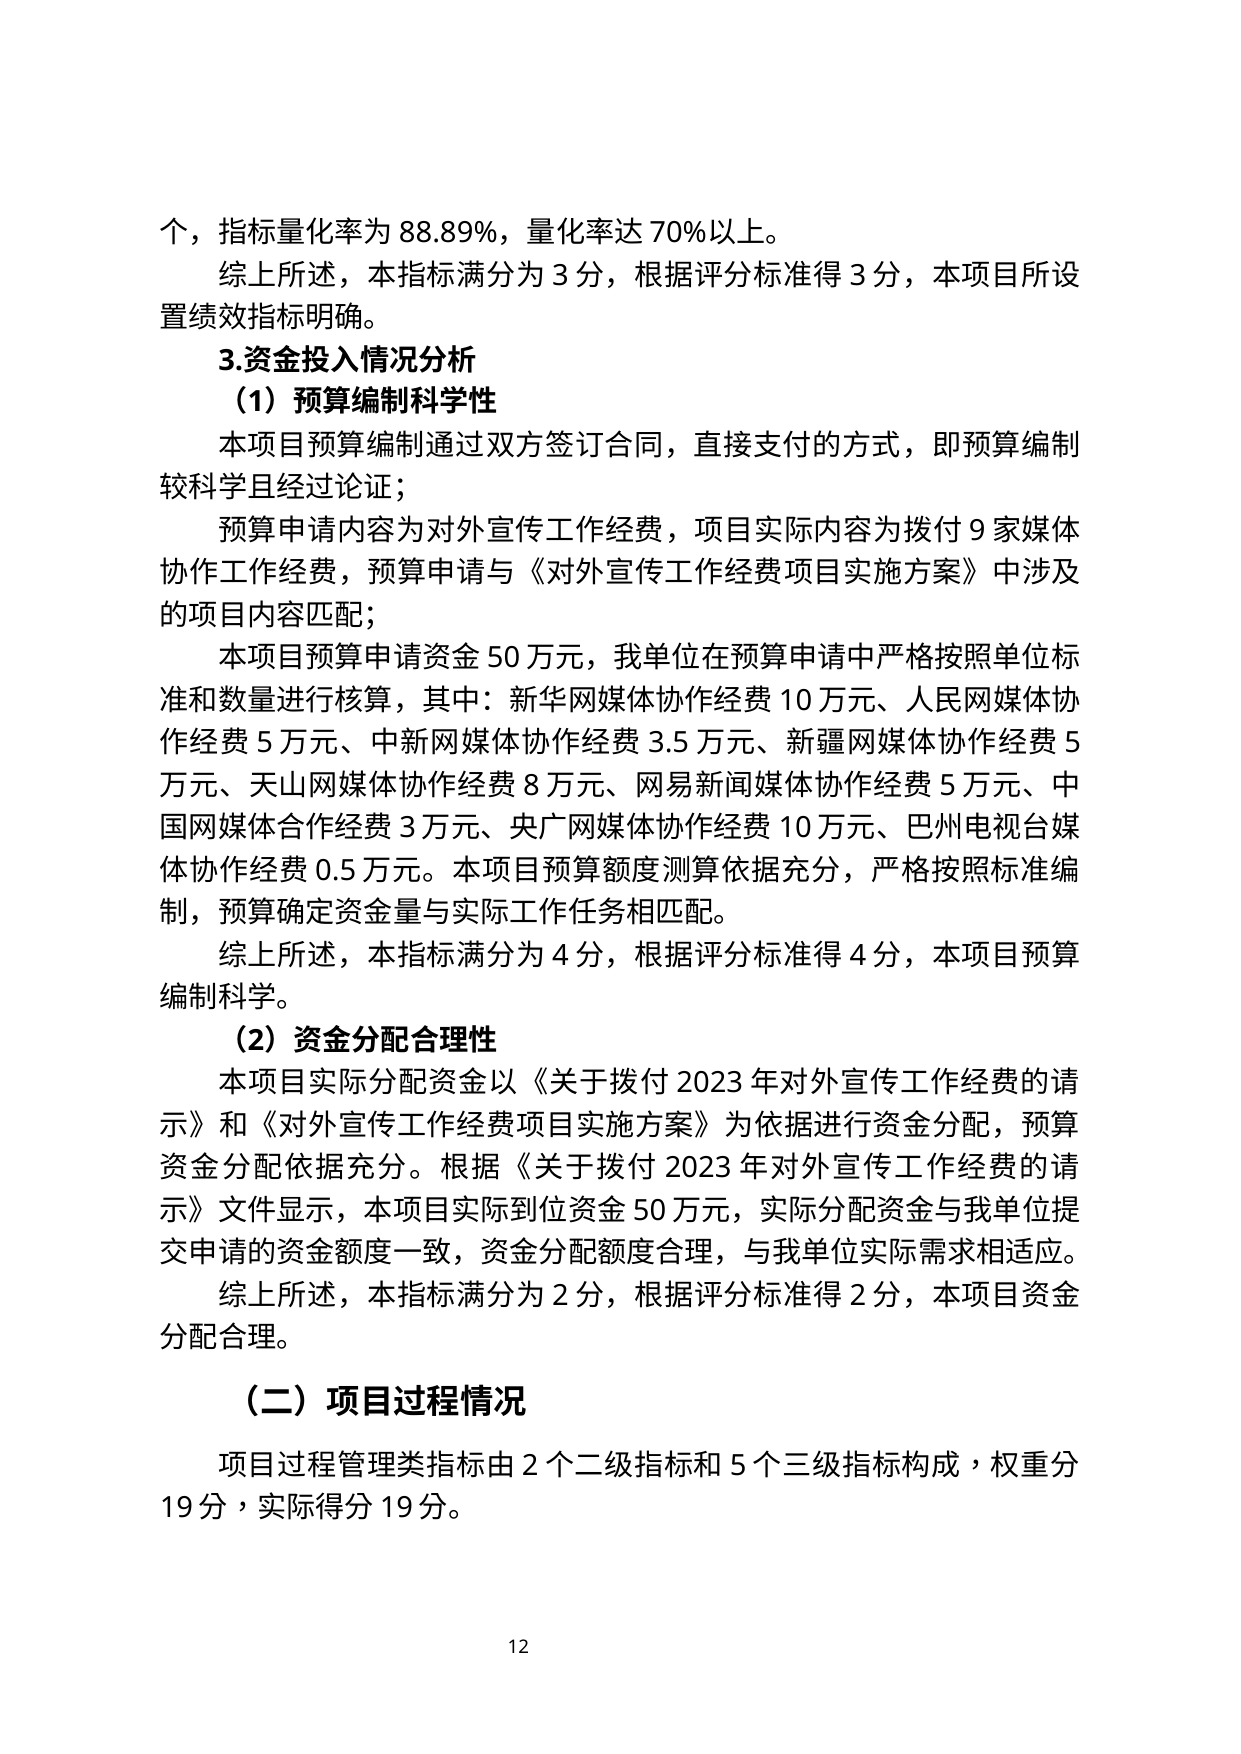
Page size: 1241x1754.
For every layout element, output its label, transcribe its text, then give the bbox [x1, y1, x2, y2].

text 本项目预算编制通过双方签订合同，直接支付的方式，即预算编制较科学且经过论证； [159, 421, 1081, 506]
text 预算申请内容为对外宣传工作经费，项目实际内容为拨付9家媒体协作工作经费，预算申请与《对外宣传工作经费项目实施方案》中涉及的项目内容匹配； [159, 506, 1081, 634]
text 综上所述，本指标满分为3分，根据评分标准得3分，本项目所设置绩效指标明确。 [159, 251, 1081, 336]
text 综上所述，本指标满分为4分，根据评分标准得4分，本项目预算编制科学。 [159, 931, 1081, 1016]
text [159, 209, 1081, 251]
text （1）预算编制科学性 [159, 379, 1081, 421]
text 项目过程管理类指标由2个二级指标和5个三级指标构成，权重分19分，实际得分19分。 [159, 1441, 1081, 1526]
text （2）资金分配合理性 [159, 1016, 1081, 1059]
text 综上所述，本指标满分为2分，根据评分标准得2分，本项目资金分配合理。 [159, 1271, 1081, 1356]
subtitle 3.资金投入情况分析 [159, 336, 1081, 379]
subtitle （二）项目过程情况 [159, 1356, 1081, 1441]
text 本项目预算申请资金50万元，我单位在预算申请中严格按照单位标准和数量进行核算，其中：新华网媒体协作经费10万元、人民网媒体协作经费5万元、中新网媒体协作经费3.5万元、新疆网媒体协作经费5万元、天山网媒体协作经费8万元、网易新闻媒体协作经费5万元、中国网媒体合作经费3万元、央广网媒体协作经费10万元、巴州电视台媒体协作经费0.5万元。本项目预算额度测算依据充分，严格按照标准编制，预算确定资金量与实际工作任务相匹配。 [159, 634, 1081, 931]
text 本项目实际分配资金以《关于拨付2023年对外宣传工作经费的请示》和《对外宣传工作经费项目实施方案》为依据进行资金分配，预算资金分配依据充分。根据《关于拨付2023年对外宣传工作经费的请示》文件显示，本项目实际到位资金50万元，实际分配资金与我单位提交申请的资金额度一致，资金分配额度合理，与我单位实际需求相适应。 [159, 1059, 1081, 1271]
